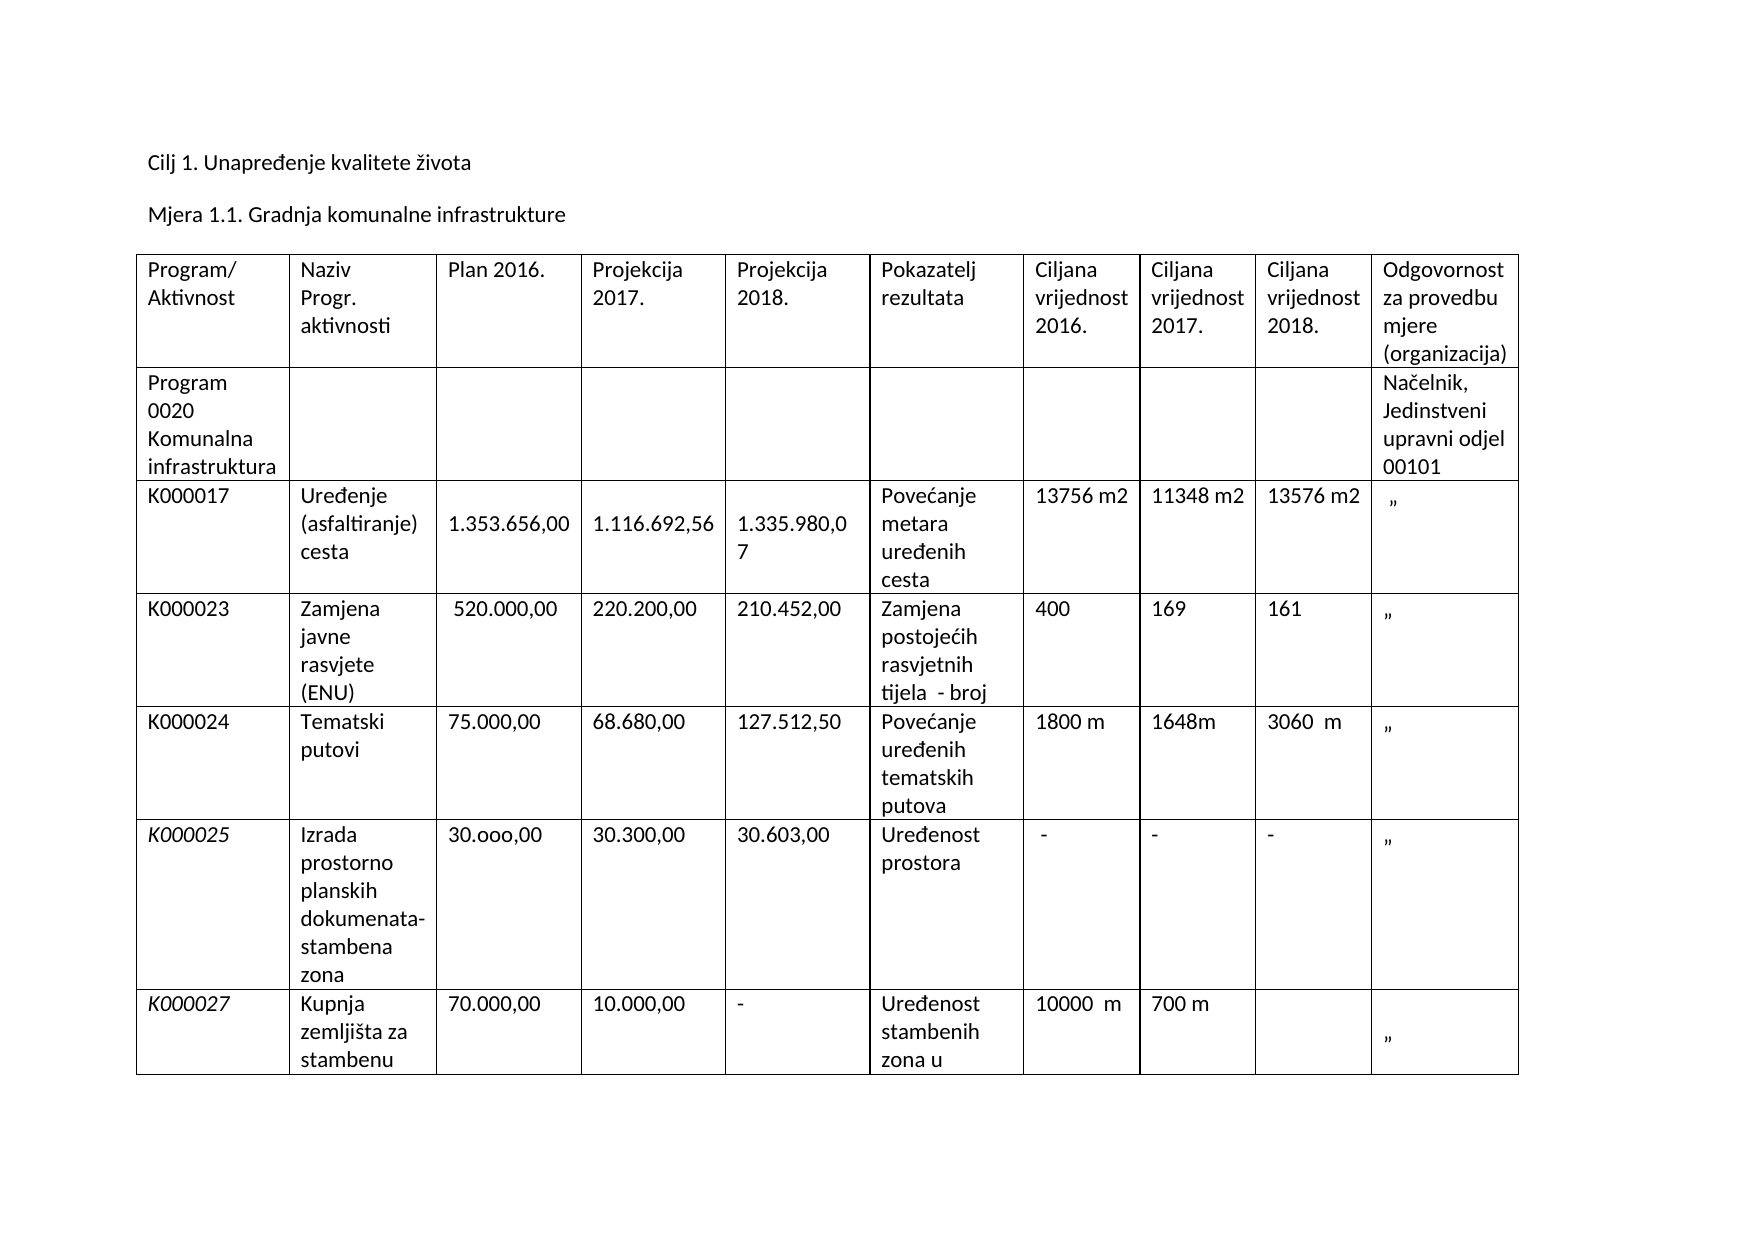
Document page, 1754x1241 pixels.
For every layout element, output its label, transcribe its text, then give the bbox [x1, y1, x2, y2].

table_cell 1648m [1141, 707, 1255, 819]
table_header Naziv Progr. aktivnosti [290, 255, 436, 367]
table_cell „ [1372, 707, 1518, 819]
table_cell 1.116.692,56 [582, 481, 725, 593]
table_cell „ [1372, 820, 1518, 988]
table_cell 210.452,00 [726, 594, 869, 706]
table_header Ciljana vrijednost 2016. [1024, 255, 1139, 367]
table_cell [290, 990, 436, 1073]
text Cilj 1. Unapređenje kvalitete života [148, 148, 1606, 176]
table_cell [1141, 368, 1255, 480]
table_header Program/ Aktivnost [137, 255, 289, 367]
table_cell K000024 [137, 707, 289, 819]
table_cell K000025 [137, 820, 289, 988]
table_cell [726, 368, 869, 480]
table_cell 161 [1256, 594, 1371, 706]
table_header Plan 2016. [437, 255, 581, 367]
table_cell K000017 [137, 481, 289, 593]
table_cell 520.000,00 [437, 594, 581, 706]
table_cell [290, 368, 436, 480]
table_cell 68.680,00 [582, 707, 725, 819]
table_cell „ [1372, 594, 1518, 706]
table_header Projekcija 2018. [726, 255, 869, 367]
table_cell 1800 m [1024, 707, 1139, 819]
table_cell 30.ooo,00 [437, 820, 581, 988]
table_cell 10000 m [1024, 990, 1139, 1073]
table_cell [1256, 368, 1371, 480]
text Mjera 1.1. Gradnja komunalne infrastrukture [148, 201, 1606, 229]
table_header Projekcija 2017. [582, 255, 725, 367]
table_cell K000023 [137, 594, 289, 706]
table_header Odgovornost za provedbu mjere (organizacija) [1372, 255, 1518, 367]
table_cell 13756 m2 [1024, 481, 1139, 593]
table_cell K000027 [137, 990, 289, 1073]
table_cell Program 0020 Komunalna infrastruktura [137, 368, 289, 480]
table_cell Povećanje metara uređenih cesta [871, 481, 1023, 593]
table_cell Uređenost prostora [871, 820, 1023, 988]
table_cell Uređenje (asfaltiranje) cesta [290, 481, 436, 593]
table_cell [871, 368, 1023, 480]
table_cell 70.000,00 [437, 990, 581, 1073]
table_cell „ [1372, 990, 1518, 1073]
table_header Ciljana vrijednost 2018. [1256, 255, 1371, 367]
table_cell [437, 368, 581, 480]
table_header Pokazatelj rezultata [871, 255, 1023, 367]
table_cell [871, 990, 1023, 1073]
table_cell - [1141, 820, 1255, 988]
table_header Ciljana vrijednost 2017. [1141, 255, 1255, 367]
table_cell 220.200,00 [582, 594, 725, 706]
table_cell „ [1372, 481, 1518, 593]
table_cell 30.603,00 [726, 820, 869, 988]
table_cell 30.300,00 [582, 820, 725, 988]
table_cell Tematski putovi [290, 707, 436, 819]
table_cell - [1024, 820, 1139, 988]
table_cell 700 m [1141, 990, 1255, 1073]
table_cell 75.000,00 [437, 707, 581, 819]
table_cell Izrada prostorno planskih dokumenata- stambena zona [290, 820, 436, 988]
table_cell - [726, 990, 869, 1073]
table_cell [1024, 368, 1139, 480]
table_cell 1.335.980,07 [726, 481, 869, 593]
table_cell 169 [1141, 594, 1255, 706]
table_cell 3060 m [1256, 707, 1371, 819]
table_cell 127.512,50 [726, 707, 869, 819]
table_cell 11348 m2 [1141, 481, 1255, 593]
table_cell Povećanje uređenih tematskih putova [871, 707, 1023, 819]
table_cell 1.353.656,00 [437, 481, 581, 593]
table_cell [1256, 990, 1371, 1073]
table_cell 10.000,00 [582, 990, 725, 1073]
table_cell [582, 368, 725, 480]
table_cell Zamjena postojećih rasvjetnih tijela - broj [871, 594, 1023, 706]
table_cell Načelnik, Jedinstveni upravni odjel 00101 [1372, 368, 1518, 480]
table_cell Zamjena javne rasvjete (ENU) [290, 594, 436, 706]
table_cell 400 [1024, 594, 1139, 706]
table_cell - [1256, 820, 1371, 988]
table_cell 13576 m2 [1256, 481, 1371, 593]
